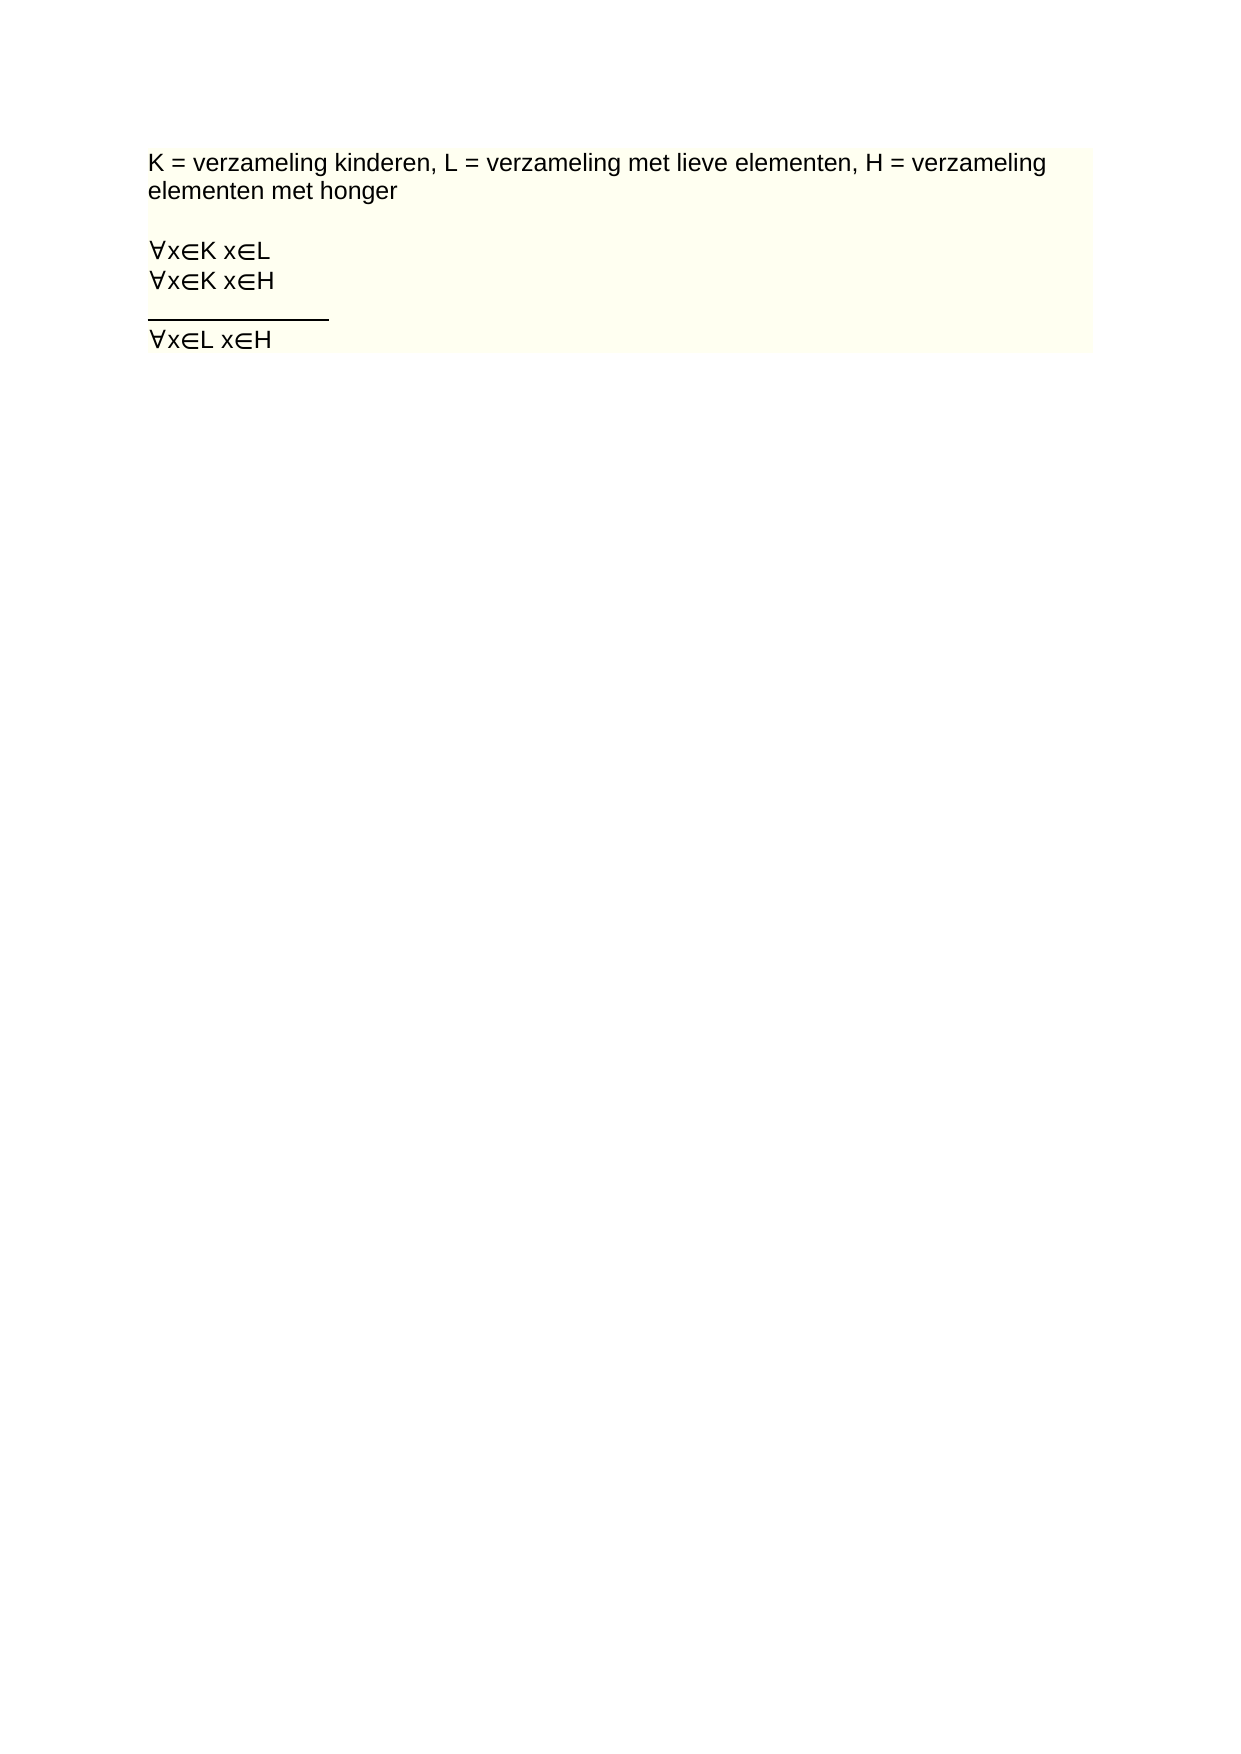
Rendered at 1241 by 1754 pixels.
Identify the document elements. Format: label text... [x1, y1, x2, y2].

text K = verzameling kinderen, L = verzameling met lieve elementen, H = verzameling elementen met honger [148, 148, 1093, 205]
text ∀x∈K x∈L ∀x∈K x∈H ∀x∈L x∈H [148, 234, 1093, 353]
